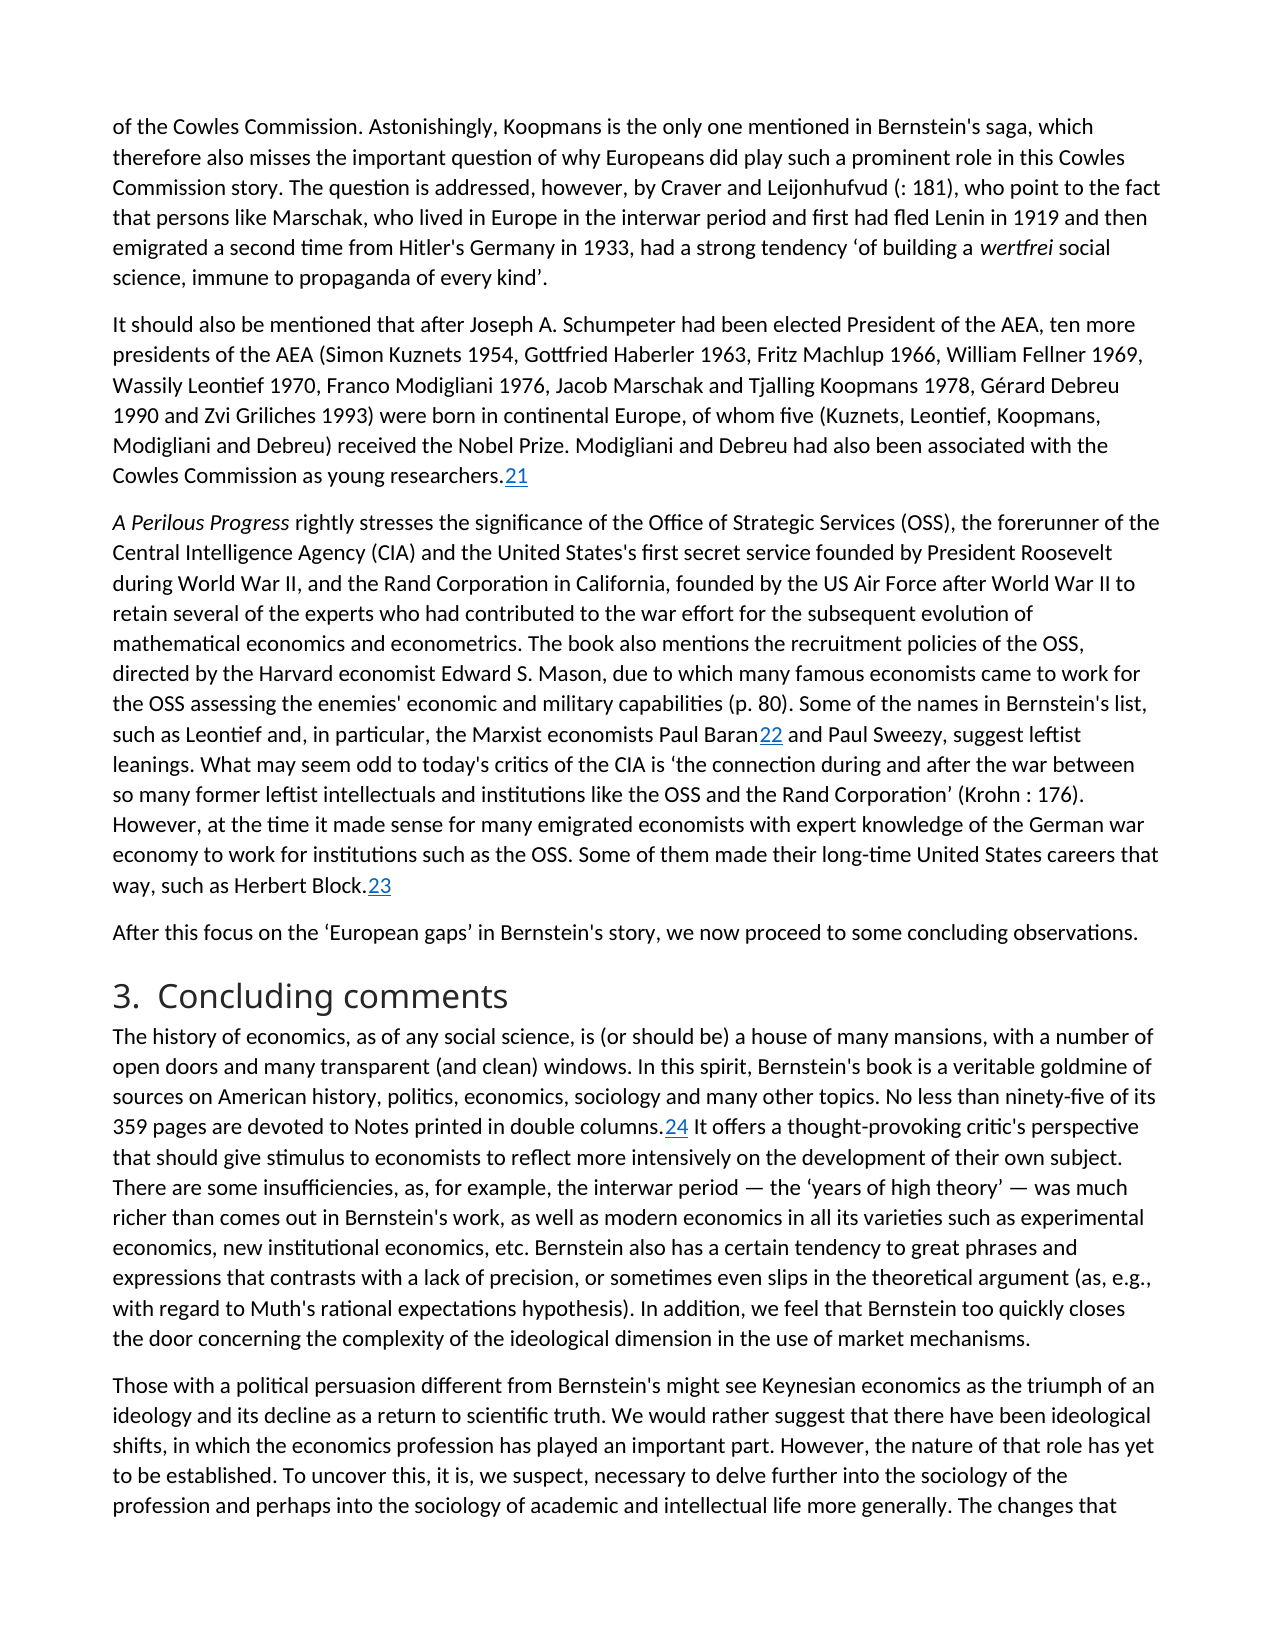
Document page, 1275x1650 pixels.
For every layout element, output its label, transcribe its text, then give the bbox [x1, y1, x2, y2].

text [112, 112, 1162, 292]
text The history of economics, as of any social science, is (or should be) a house of many mansions, with a number of open doors and many transparent (and clean) windows. In this spirit, Bernstein's book is a veritable goldmine of sources on American history, politics, economics, sociology and many other topics. No less than ninety-five of its 359 pages are devoted to Notes printed in double columns.24 It offers a thought-provoking critic's perspective that should give stimulus to economists to reflect more intensively on the development of their own subject. There are some insufficiencies, as, for example, the interwar period — the ‘years of high theory’ — was much richer than comes out in Bernstein's work, as well as modern economics in all its varieties such as experimental economics, new institutional economics, etc. Bernstein also has a certain tendency to great phrases and expressions that contrasts with a lack of precision, or sometimes even slips in the theoretical argument (as, e.g., with regard to Muth's rational expectations hypothesis). In addition, we feel that Bernstein too quickly closes the door concerning the complexity of the ideological dimension in the use of market mechanisms. [112, 1022, 1162, 1352]
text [112, 1371, 1162, 1520]
text A Perilous Progress rightly stresses the significance of the Office of Strategic Services (OSS), the forerunner of the Central Intelligence Agency (CIA) and the United States's first secret service founded by President Roosevelt during World War II, and the Rand Corporation in California, founded by the US Air Force after World War II to retain several of the experts who had contributed to the war effort for the subsequent evolution of mathematical economics and econometrics. The book also mentions the recruitment policies of the OSS, directed by the Harvard economist Edward S. Mason, due to which many famous economists came to work for the OSS assessing the enemies' economic and military capabilities (p. 80). Some of the names in Bernstein's list, such as Leontief and, in particular, the Marxist economists Paul Baran22 and Paul Sweezy, suggest leftist leanings. What may seem odd to today's critics of the CIA is ‘the connection during and after the war between so many former leftist intellectuals and institutions like the OSS and the Rand Corporation’ (Krohn : 176). However, at the time it made sense for many emigrated economists with expert knowledge of the German war economy to work for institutions such as the OSS. Some of them made their long-time United States careers that way, such as Herbert Block.23 [112, 508, 1162, 899]
text It should also be mentioned that after Joseph A. Schumpeter had been elected President of the AEA, ten more presidents of the AEA (Simon Kuznets 1954, Gottfried Haberler 1963, Fritz Machlup 1966, William Fellner 1969, Wassily Leontief 1970, Franco Modigliani 1976, Jacob Marschak and Tjalling Koopmans 1978, Gérard Debreu 1990 and Zvi Griliches 1993) were born in continental Europe, of whom five (Kuznets, Leontief, Koopmans, Modigliani and Debreu) received the Nobel Prize. Modigliani and Debreu had also been associated with the Cowles Commission as young researchers.21 [112, 310, 1162, 489]
subtitle 3. Concluding comments [112, 973, 1162, 1018]
text After this focus on the ‘European gaps’ in Bernstein's story, we now proceed to some concluding observations. [112, 918, 1162, 946]
